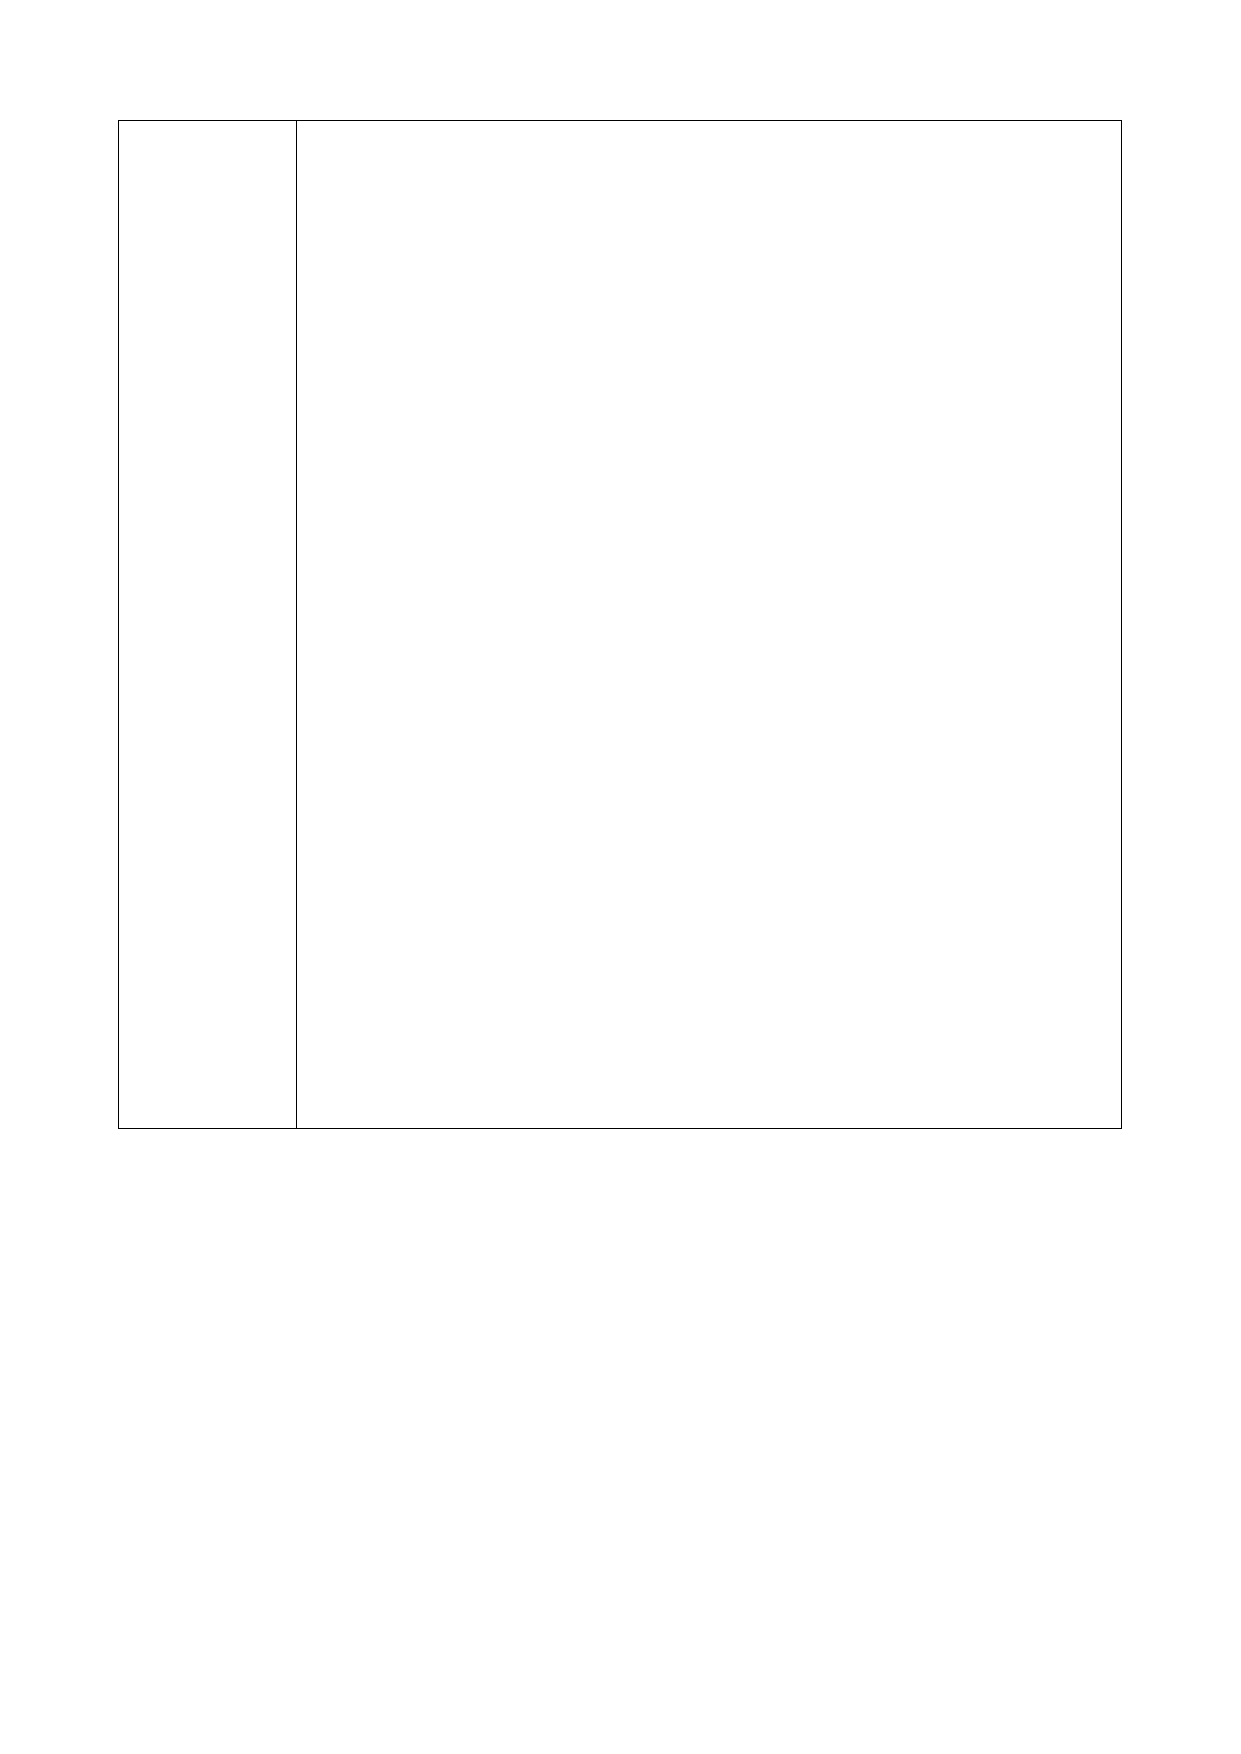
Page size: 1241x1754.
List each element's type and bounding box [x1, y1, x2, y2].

table_cell [119, 121, 296, 1128]
table_cell [297, 121, 1121, 1128]
